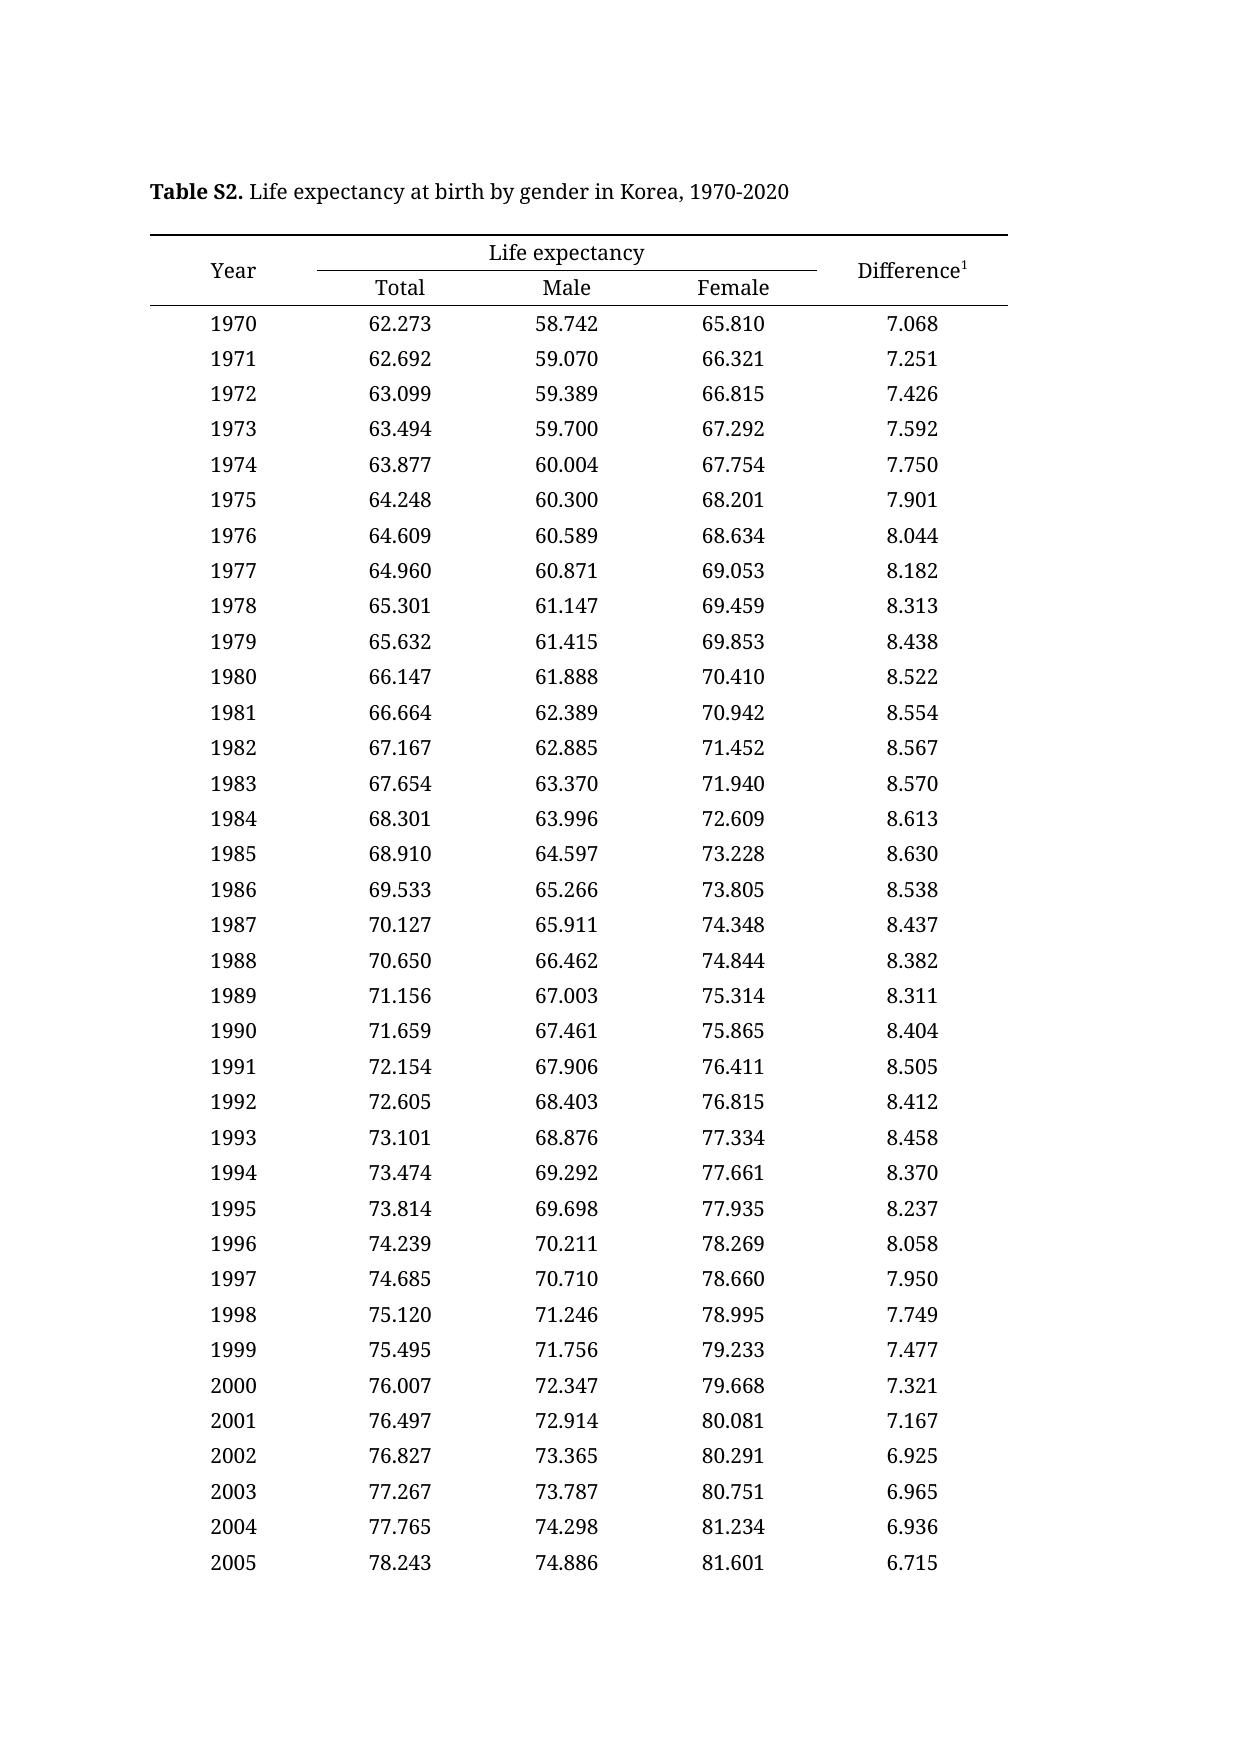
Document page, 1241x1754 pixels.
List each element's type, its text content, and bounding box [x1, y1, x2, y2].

table_cell 61.415 [483, 624, 650, 659]
table_cell 74.844 [650, 943, 817, 978]
table_cell 67.461 [483, 1013, 650, 1049]
table_cell 69.053 [650, 553, 817, 588]
table_cell 1982 [150, 730, 317, 765]
table_cell 66.321 [650, 340, 817, 376]
table_cell 71.940 [650, 765, 817, 801]
table_cell 71.659 [317, 1013, 483, 1049]
table_cell 79.233 [650, 1332, 817, 1367]
table_cell 8.237 [817, 1190, 1008, 1226]
table_cell 1976 [150, 518, 317, 553]
table_cell 65.266 [483, 872, 650, 907]
table_cell 73.101 [317, 1120, 483, 1155]
table_cell 76.815 [650, 1084, 817, 1119]
table_cell 76.827 [317, 1438, 483, 1474]
table_cell 7.901 [817, 482, 1008, 517]
table_cell 76.497 [317, 1403, 483, 1438]
table_cell 8.370 [817, 1155, 1008, 1190]
table_cell 67.906 [483, 1049, 650, 1084]
table_cell 7.251 [817, 340, 1008, 376]
table_cell 8.311 [817, 978, 1008, 1013]
table_cell 80.291 [650, 1438, 817, 1474]
table_cell 60.300 [483, 482, 650, 517]
table_cell 8.567 [817, 730, 1008, 765]
table_cell 76.007 [317, 1368, 483, 1403]
table_cell 1992 [150, 1084, 317, 1119]
table_cell 72.609 [650, 801, 817, 836]
table_cell 71.156 [317, 978, 483, 1013]
table_cell 1975 [150, 482, 317, 517]
table_cell Male [483, 271, 650, 305]
table_cell 2003 [150, 1474, 317, 1509]
table_cell 64.597 [483, 836, 650, 872]
table_cell 63.494 [317, 411, 483, 447]
table_cell 1995 [150, 1190, 317, 1226]
table_cell 65.632 [317, 624, 483, 659]
table_cell 2005 [150, 1545, 317, 1580]
table_cell 68.876 [483, 1120, 650, 1155]
table_cell 69.853 [650, 624, 817, 659]
table_cell 65.810 [650, 306, 817, 340]
table_cell 78.269 [650, 1226, 817, 1261]
table_cell 64.248 [317, 482, 483, 517]
table_cell 1971 [150, 340, 317, 376]
table_cell 74.886 [483, 1545, 650, 1580]
table_cell 1993 [150, 1120, 317, 1155]
table_cell 1980 [150, 659, 317, 694]
table_cell 70.127 [317, 907, 483, 942]
table_cell 1979 [150, 624, 317, 659]
table_cell 72.914 [483, 1403, 650, 1438]
table_cell 7.167 [817, 1403, 1008, 1438]
table_cell 7.749 [817, 1297, 1008, 1332]
table_header Difference1 [817, 236, 1008, 305]
table_cell 1997 [150, 1261, 317, 1297]
table_cell 73.814 [317, 1190, 483, 1226]
table_cell 71.246 [483, 1297, 650, 1332]
table_header Year [150, 236, 317, 305]
table_cell 8.630 [817, 836, 1008, 872]
table_cell 1977 [150, 553, 317, 588]
table_cell 60.589 [483, 518, 650, 553]
table_cell 70.410 [650, 659, 817, 694]
table_cell 1987 [150, 907, 317, 942]
table_cell 62.885 [483, 730, 650, 765]
table_cell 74.348 [650, 907, 817, 942]
table_cell 6.936 [817, 1509, 1008, 1544]
table_cell 72.605 [317, 1084, 483, 1119]
table_cell 8.570 [817, 765, 1008, 801]
table_cell 8.554 [817, 695, 1008, 730]
table_cell 80.081 [650, 1403, 817, 1438]
table_cell 59.700 [483, 411, 650, 447]
table_cell 63.877 [317, 447, 483, 482]
table_cell 2002 [150, 1438, 317, 1474]
table_cell 61.888 [483, 659, 650, 694]
table_cell 66.462 [483, 943, 650, 978]
table_cell 77.661 [650, 1155, 817, 1190]
table_cell 77.334 [650, 1120, 817, 1155]
table_cell 67.003 [483, 978, 650, 1013]
table_cell 1990 [150, 1013, 317, 1049]
table_cell 81.234 [650, 1509, 817, 1544]
table_cell 66.664 [317, 695, 483, 730]
table_cell 66.147 [317, 659, 483, 694]
table_cell 8.044 [817, 518, 1008, 553]
table_cell 64.609 [317, 518, 483, 553]
table_cell 1999 [150, 1332, 317, 1367]
table_cell 71.756 [483, 1332, 650, 1367]
table_cell 1989 [150, 978, 317, 1013]
table_cell 68.403 [483, 1084, 650, 1119]
table_cell 77.267 [317, 1474, 483, 1509]
table_cell 68.910 [317, 836, 483, 872]
table_cell 7.750 [817, 447, 1008, 482]
table_cell 6.925 [817, 1438, 1008, 1474]
table_cell 75.865 [650, 1013, 817, 1049]
table_cell 8.437 [817, 907, 1008, 942]
table_cell 1985 [150, 836, 317, 872]
table_cell 1972 [150, 376, 317, 411]
table_cell 81.601 [650, 1545, 817, 1580]
table_cell 8.538 [817, 872, 1008, 907]
table_cell 65.911 [483, 907, 650, 942]
table_header Life expectancy [317, 236, 817, 269]
table_cell 71.452 [650, 730, 817, 765]
table_cell 78.660 [650, 1261, 817, 1297]
table_cell 70.650 [317, 943, 483, 978]
table_cell 7.592 [817, 411, 1008, 447]
table_cell 8.522 [817, 659, 1008, 694]
table_cell 8.382 [817, 943, 1008, 978]
table_cell 1994 [150, 1155, 317, 1190]
table_cell 75.314 [650, 978, 817, 1013]
table_cell 6.715 [817, 1545, 1008, 1580]
table_cell 6.965 [817, 1474, 1008, 1509]
table_cell 8.505 [817, 1049, 1008, 1084]
table_cell 70.710 [483, 1261, 650, 1297]
table_cell 1973 [150, 411, 317, 447]
table_cell 77.765 [317, 1509, 483, 1544]
table_cell 8.412 [817, 1084, 1008, 1119]
table_cell 72.347 [483, 1368, 650, 1403]
table_cell 1981 [150, 695, 317, 730]
table_cell 7.950 [817, 1261, 1008, 1297]
table_cell 69.533 [317, 872, 483, 907]
table_cell 73.228 [650, 836, 817, 872]
table_cell 78.995 [650, 1297, 817, 1332]
table_cell 8.613 [817, 801, 1008, 836]
table_cell 2004 [150, 1509, 317, 1544]
table_cell 7.321 [817, 1368, 1008, 1403]
table_cell 1986 [150, 872, 317, 907]
table_cell 67.167 [317, 730, 483, 765]
table_cell 1970 [150, 306, 317, 340]
table_cell 1988 [150, 943, 317, 978]
table_cell 75.495 [317, 1332, 483, 1367]
table_cell 1974 [150, 447, 317, 482]
table_cell 79.668 [650, 1368, 817, 1403]
table_cell 65.301 [317, 588, 483, 624]
table_cell 73.365 [483, 1438, 650, 1474]
table_cell 8.458 [817, 1120, 1008, 1155]
table_cell 67.754 [650, 447, 817, 482]
table_cell 59.389 [483, 376, 650, 411]
table_cell 61.147 [483, 588, 650, 624]
table_cell 8.404 [817, 1013, 1008, 1049]
table_cell 62.273 [317, 306, 483, 340]
table_cell 8.438 [817, 624, 1008, 659]
table_cell 1991 [150, 1049, 317, 1084]
table_cell 8.313 [817, 588, 1008, 624]
table_cell 2001 [150, 1403, 317, 1438]
table_cell 2000 [150, 1368, 317, 1403]
table_cell 7.068 [817, 306, 1008, 340]
table_cell 8.058 [817, 1226, 1008, 1261]
table_cell 74.239 [317, 1226, 483, 1261]
table_cell 1998 [150, 1297, 317, 1332]
table_cell 68.301 [317, 801, 483, 836]
table_cell 63.996 [483, 801, 650, 836]
table_cell 80.751 [650, 1474, 817, 1509]
table_cell 68.634 [650, 518, 817, 553]
table_cell 1996 [150, 1226, 317, 1261]
table_cell 7.477 [817, 1332, 1008, 1367]
table_cell 63.370 [483, 765, 650, 801]
table_cell 69.698 [483, 1190, 650, 1226]
table_cell 64.960 [317, 553, 483, 588]
table_cell 69.292 [483, 1155, 650, 1190]
table_cell Total [317, 271, 483, 305]
table_cell 62.692 [317, 340, 483, 376]
table_cell 8.182 [817, 553, 1008, 588]
table_cell 74.685 [317, 1261, 483, 1297]
table_cell 70.942 [650, 695, 817, 730]
table_cell 73.787 [483, 1474, 650, 1509]
table_cell 1983 [150, 765, 317, 801]
text Table S2. Life expectancy at birth by gender in Korea, 1970-2020 [150, 177, 1090, 206]
table_cell 73.805 [650, 872, 817, 907]
table_cell 60.004 [483, 447, 650, 482]
table_cell 73.474 [317, 1155, 483, 1190]
table_cell 60.871 [483, 553, 650, 588]
table_cell 67.654 [317, 765, 483, 801]
table_cell 72.154 [317, 1049, 483, 1084]
table_cell 58.742 [483, 306, 650, 340]
table_cell Female [650, 271, 817, 305]
table_cell 69.459 [650, 588, 817, 624]
table_cell 59.070 [483, 340, 650, 376]
table_cell 62.389 [483, 695, 650, 730]
table_cell 63.099 [317, 376, 483, 411]
table_cell 78.243 [317, 1545, 483, 1580]
table_cell 75.120 [317, 1297, 483, 1332]
table_cell 1978 [150, 588, 317, 624]
table_cell 70.211 [483, 1226, 650, 1261]
table_cell 66.815 [650, 376, 817, 411]
table_cell 67.292 [650, 411, 817, 447]
table_cell 74.298 [483, 1509, 650, 1544]
table_cell 68.201 [650, 482, 817, 517]
table_cell 76.411 [650, 1049, 817, 1084]
table_cell 7.426 [817, 376, 1008, 411]
table_cell 1984 [150, 801, 317, 836]
table_cell 77.935 [650, 1190, 817, 1226]
